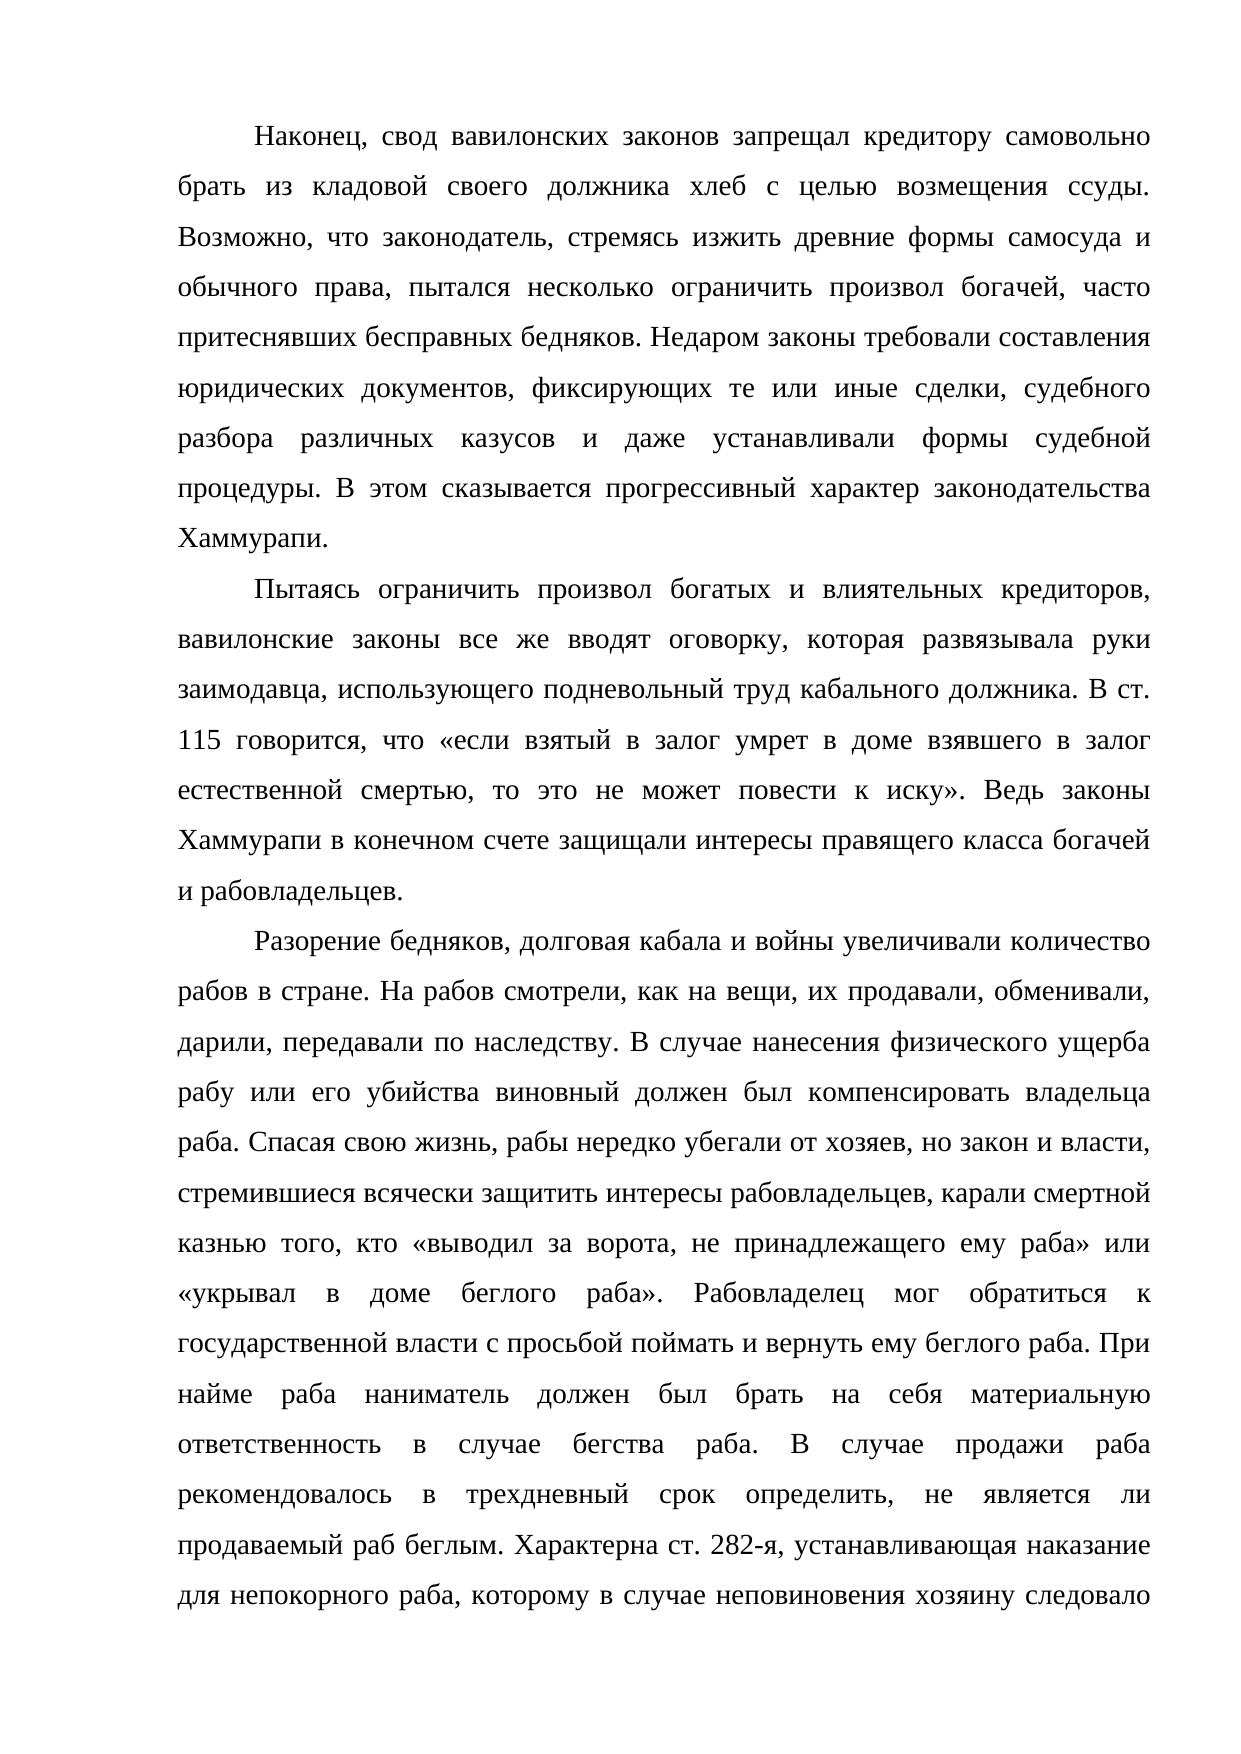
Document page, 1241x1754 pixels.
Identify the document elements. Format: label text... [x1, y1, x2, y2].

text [177, 923, 1152, 1611]
text Пытаясь ограничить произвол богатых и влиятельных кредиторов, вавилонские законы все же вводят оговорку, которая развязывала руки заимодавца, использующего подневольный труд кабального должника. В ст. 115 говорится, что «если взятый в залог умрет в доме взявшего в залог естественной смертью, то это не может повести к иску». Ведь законы Хаммурапи в конечном счете защищали интересы правящего класса богачей и рабовладельцев. [177, 571, 1152, 906]
text Наконец, свод вавилонских законов запрещал кредитору самовольно брать из кладовой своего должника хлеб с целью возмещения ссуды. Возможно, что законодатель, стремясь изжить древние формы самосуда и обычного права, пытался несколько ограничить произвол богачей, часто притеснявших бесправных бедняков. Недаром законы требовали составления юридических документов, фиксирующих те или иные сделки, судебного разбора различных казусов и даже устанавливали формы судебной процедуры. В этом сказывается прогрессивный характер законодательства Хаммурапи. [177, 118, 1152, 554]
